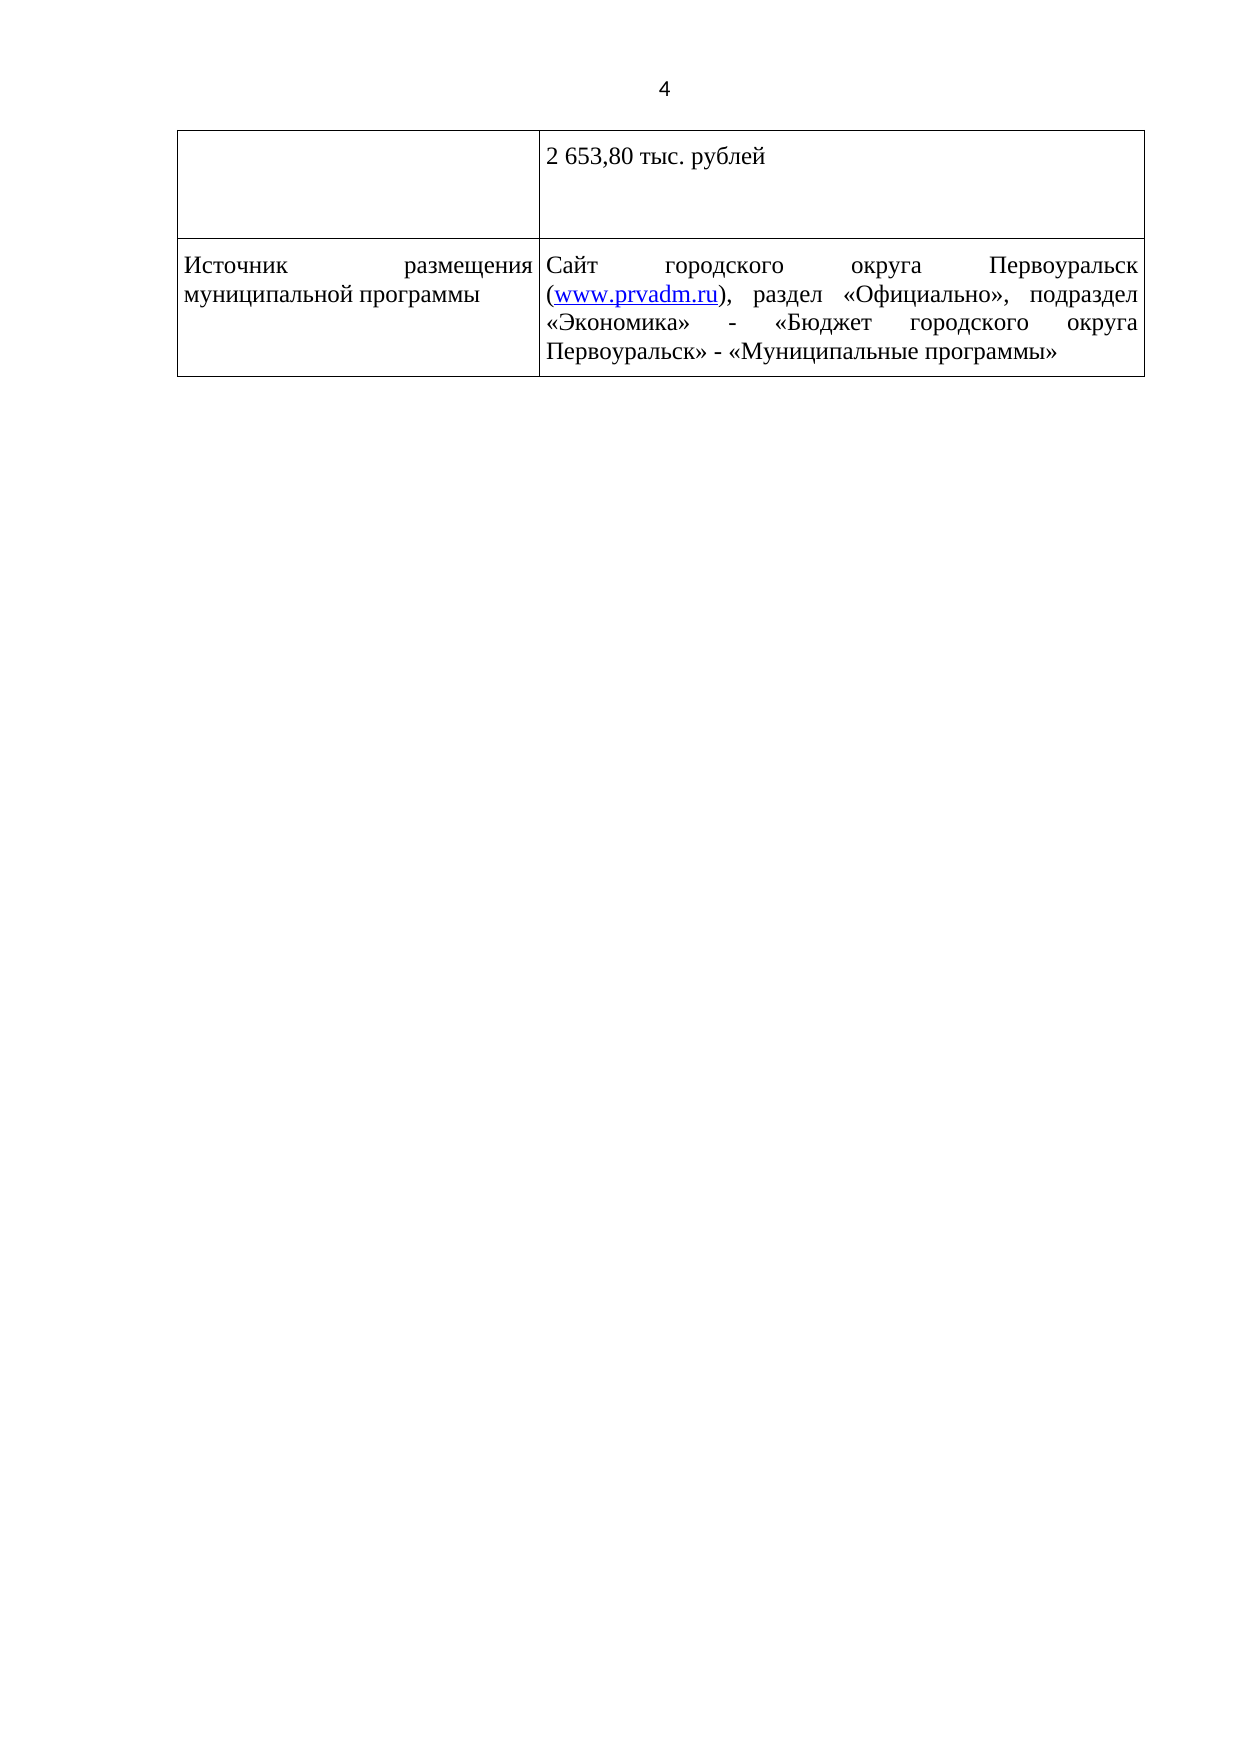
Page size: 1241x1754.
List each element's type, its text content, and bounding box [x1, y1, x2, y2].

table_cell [178, 131, 539, 238]
table_cell Сайт городского округа Первоуральск (www.prvadm.ru), раздел «Официально», подраздел «Экономика» - «Бюджет городского округа Первоуральск» - «Муниципальные программы» [540, 239, 1144, 376]
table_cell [540, 131, 1144, 238]
table_cell Источник размещения муниципальной программы [178, 239, 539, 376]
